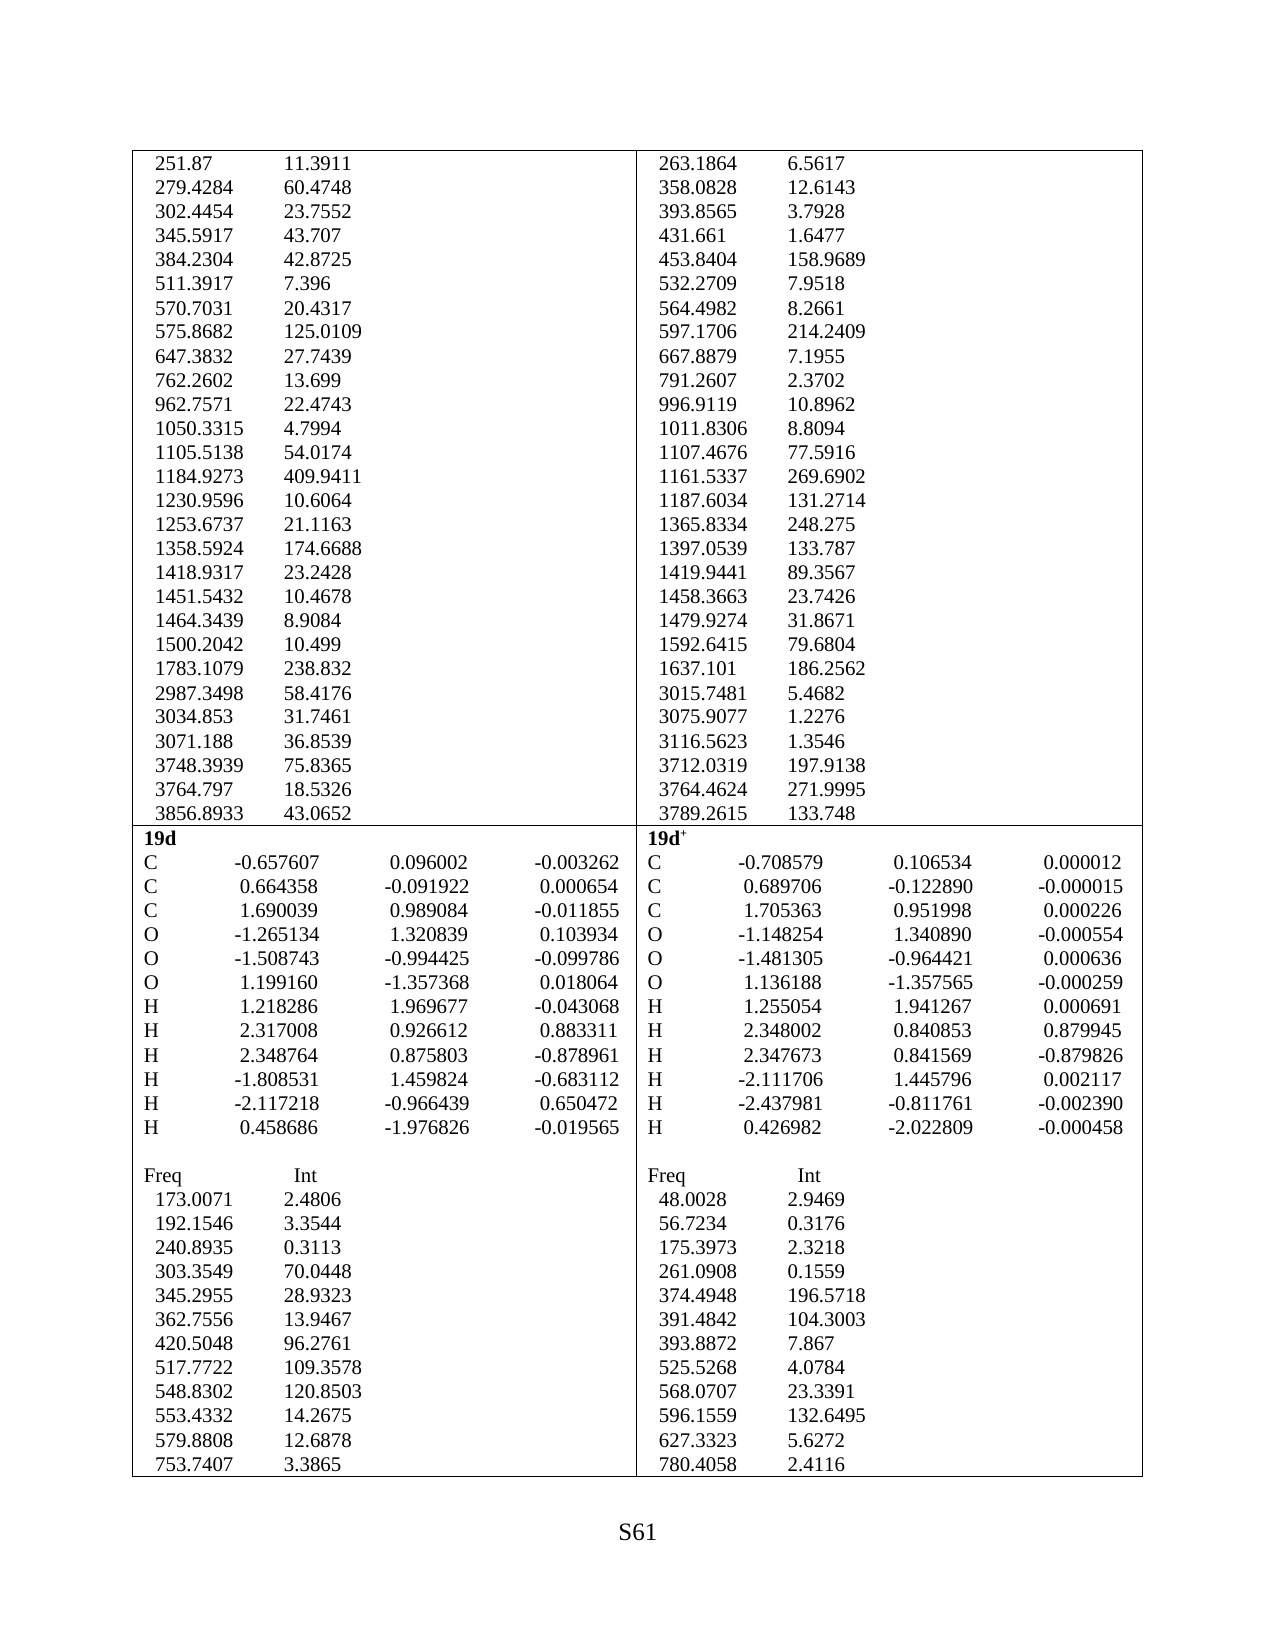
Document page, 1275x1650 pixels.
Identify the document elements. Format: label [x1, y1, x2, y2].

table_cell [133, 826, 636, 1476]
table_cell [637, 826, 1142, 1476]
table_cell [133, 151, 636, 825]
table_cell [637, 151, 1142, 825]
